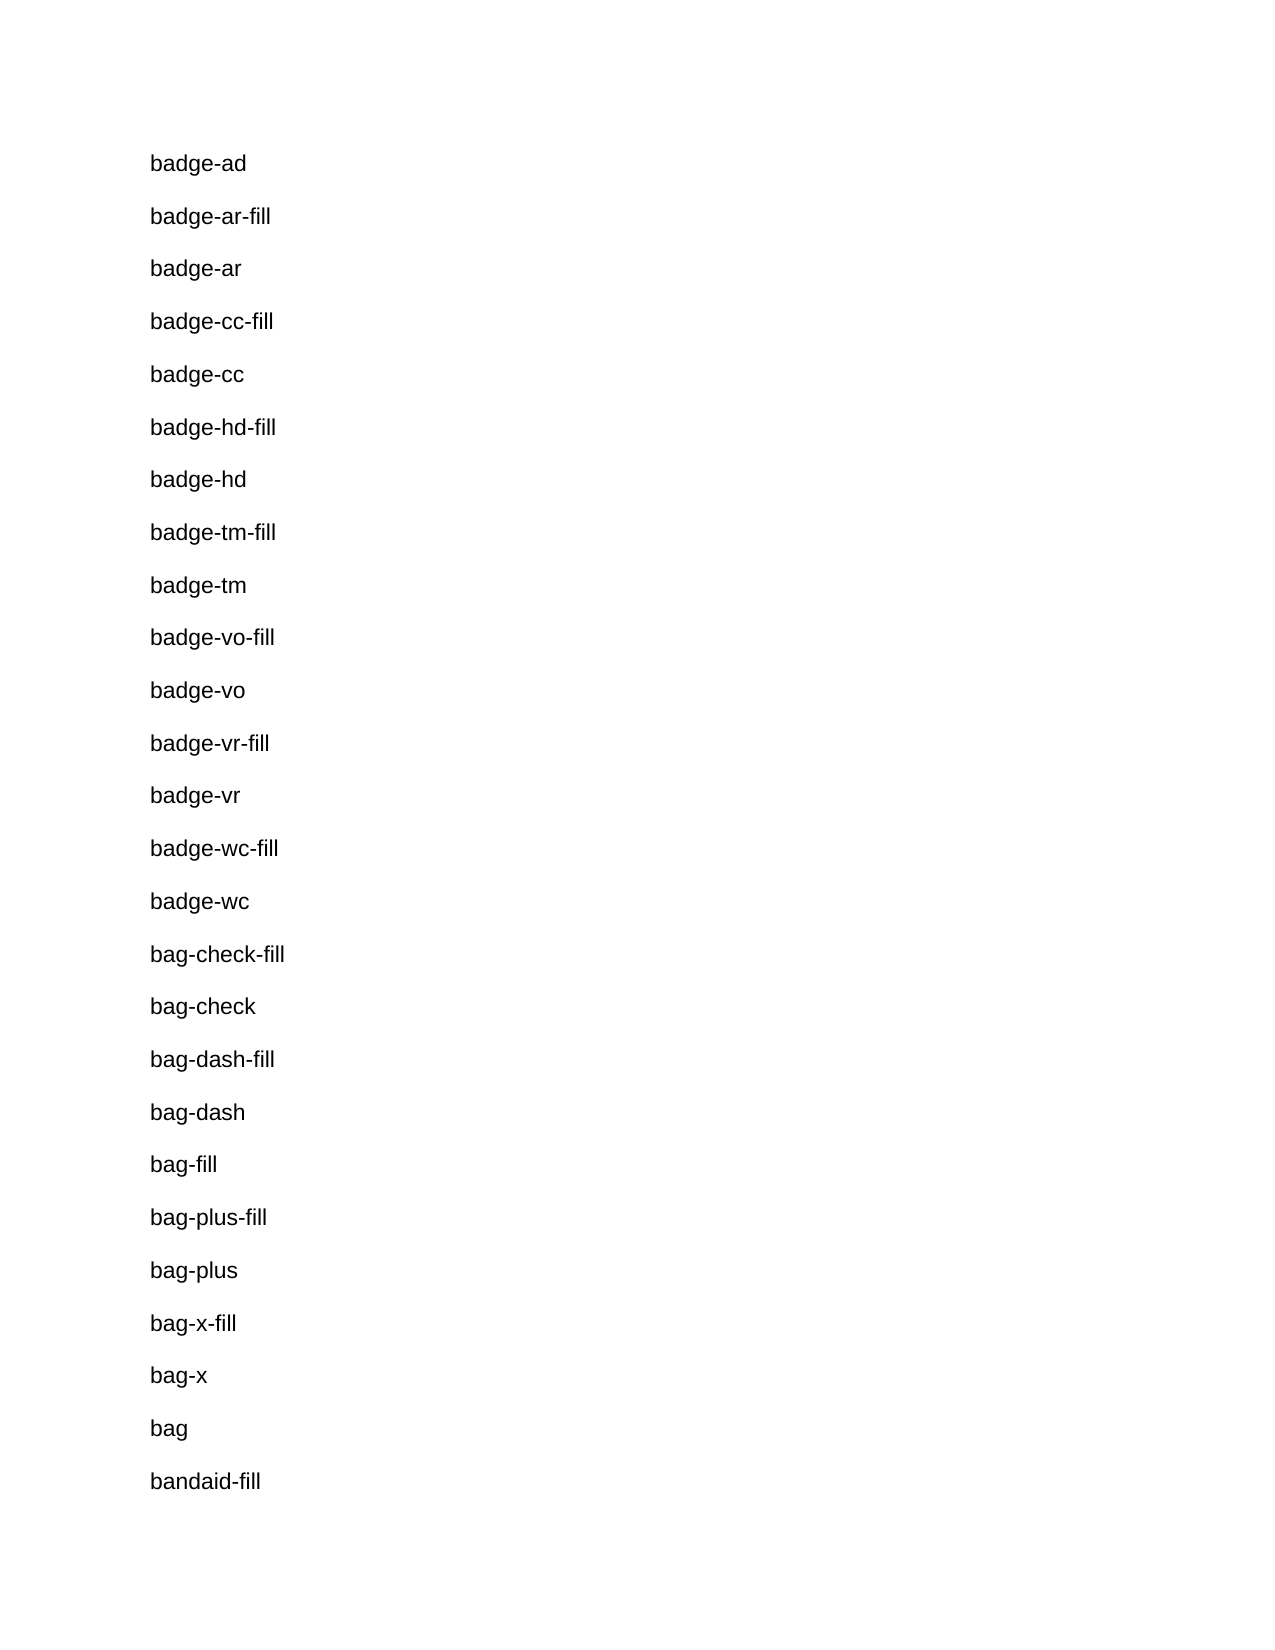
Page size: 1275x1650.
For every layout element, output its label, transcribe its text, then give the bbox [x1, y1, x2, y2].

text badge-vo-fill [150, 624, 1125, 651]
text bag-x-fill [150, 1309, 1125, 1336]
text badge-tm-fill [150, 519, 1125, 545]
text bag-dash [150, 1099, 1125, 1125]
text badge-ar [150, 255, 1125, 282]
text bag-dash-fill [150, 1046, 1125, 1072]
text bag [150, 1415, 1125, 1441]
text bag-check [150, 993, 1125, 1020]
text badge-vo [150, 677, 1125, 703]
text badge-vr [150, 782, 1125, 809]
text badge-vr-fill [150, 730, 1125, 756]
text bag-plus-fill [150, 1204, 1125, 1231]
text bag-check-fill [150, 941, 1125, 967]
text badge-wc-fill [150, 835, 1125, 862]
text bandaid-fill [150, 1468, 1125, 1494]
text bag-x [150, 1362, 1125, 1389]
text badge-cc [150, 361, 1125, 387]
text badge-hd-fill [150, 413, 1125, 440]
text badge-cc-fill [150, 308, 1125, 334]
text badge-ar-fill [150, 203, 1125, 229]
text badge-hd [150, 466, 1125, 493]
text bag-plus [150, 1257, 1125, 1283]
text badge-wc [150, 888, 1125, 914]
text badge-ad [150, 150, 1125, 176]
text bag-fill [150, 1151, 1125, 1178]
text badge-tm [150, 572, 1125, 598]
